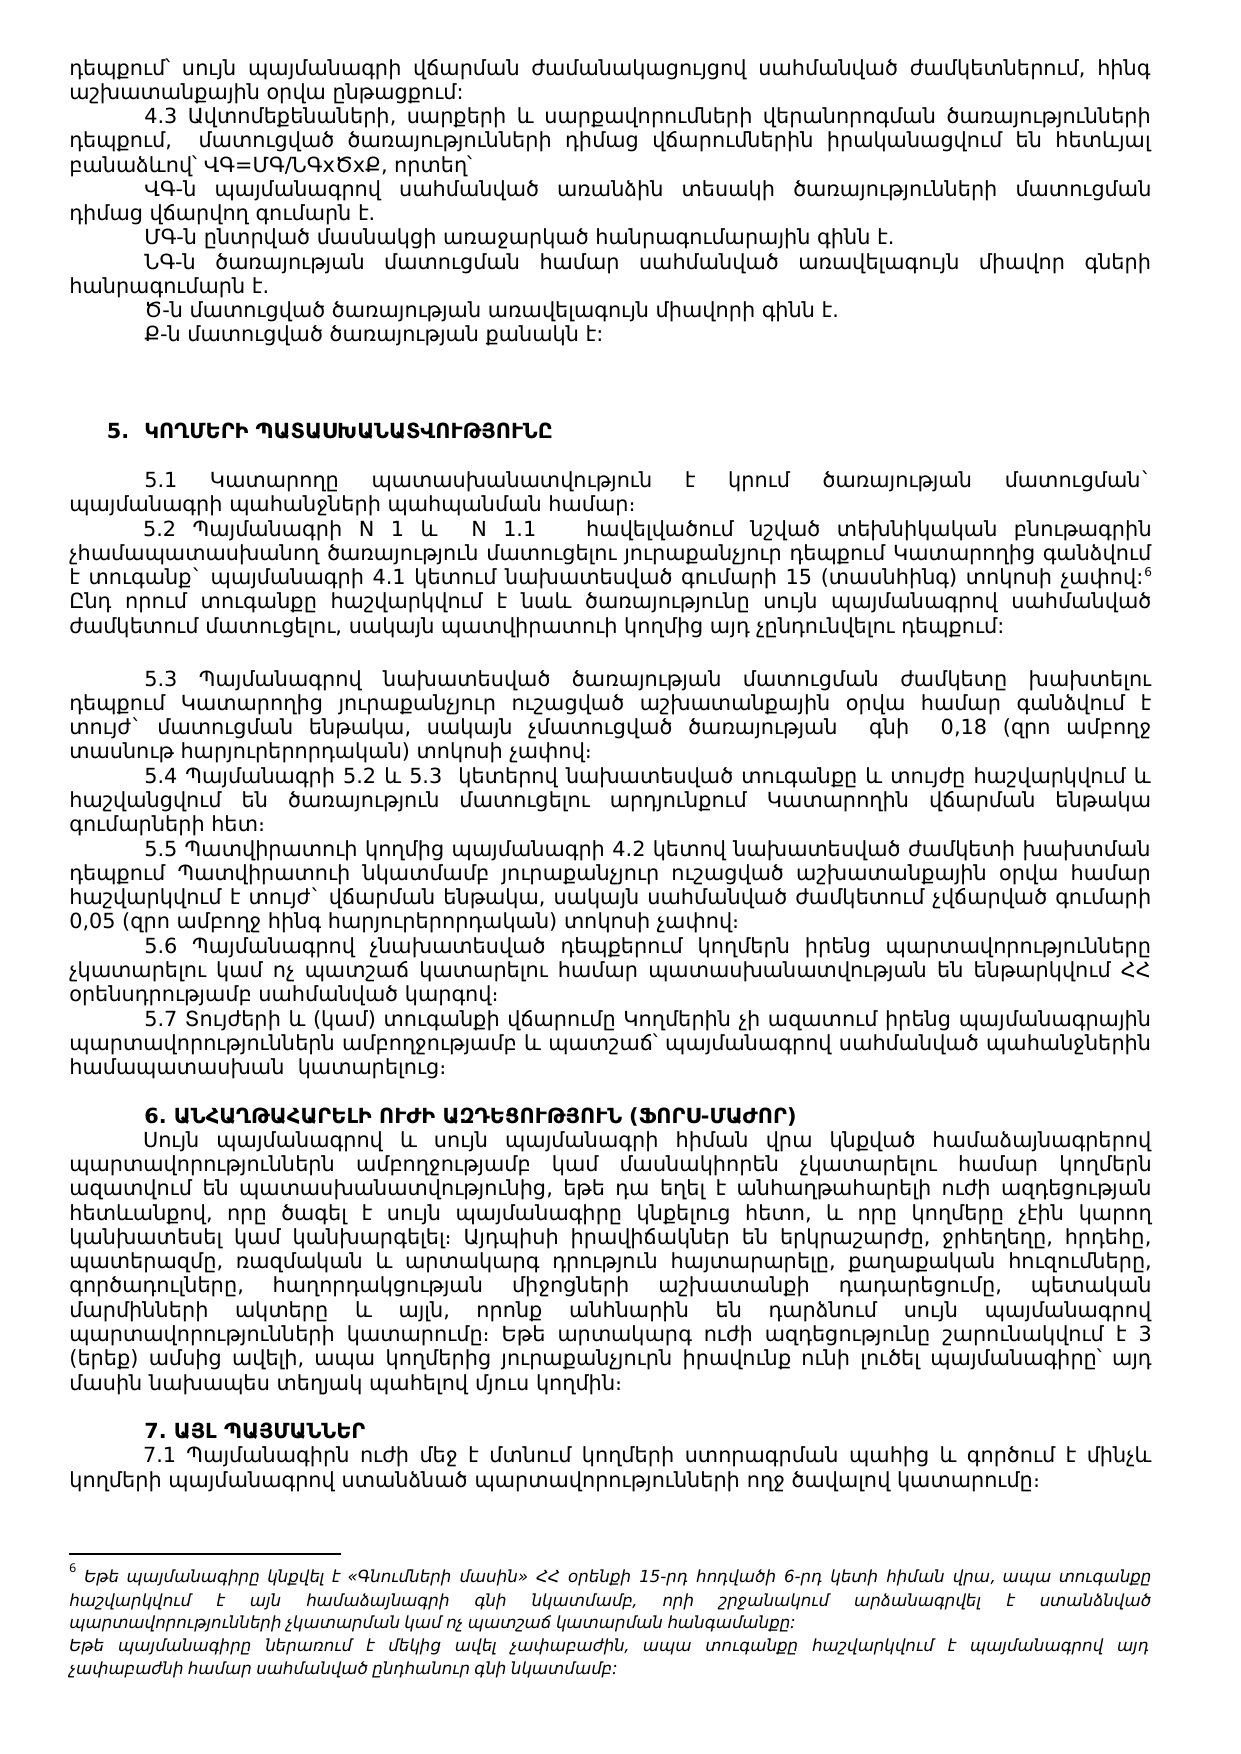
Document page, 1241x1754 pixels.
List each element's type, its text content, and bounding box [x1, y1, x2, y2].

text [69, 56, 1152, 104]
text 5.2 Պայմանագրի N 1 և N 1.1 հավելվածում նշված տեխնիկական բնութագրին չհամապատասխանող ծառայություն մատուցելու յուրաքանչյուր դեպքում Կատարողից գանձվում է տուգանք` պայմանագրի 4.1 կետում նախատեսված գումարի 15 (տասնհինգ) տոկոսի չափով: Ընդ որում տուգանքը հաշվարկվում է նաև ծառայությունը սույն պայմանագրով սահմանված ժամկետում մատուցելու, սակայն պատվիրատուի կողմից այդ չընդունվելու դեպքում: [69, 517, 1152, 638]
text 5.6 Պայմանագրով չնախատեսված դեպքերում կողմերն իրենց պարտավորությունները չկատարելու կամ ոչ պատշաճ կատարելու համար պատասխանատվության են ենթարկվում ՀՀ օրենսդրությամբ սահմանված կարգով։ [69, 934, 1152, 1007]
text 5.3 Պայմանագրով նախատեսված ծառայության մատուցման ժամկետը խախտելու դեպքում Կատարողից յուրաքանչյուր ուշացված աշխատանքային օրվա համար գանձվում է տույժ` մատուցման ենթակա, սակայն չմատուցված ծառայության գնի 0,18 (զրո ամբողջ տասնութ հարյուրերորդական) տոկոսի չափով։ [69, 667, 1152, 764]
list ԿՈՂՄԵՐԻ ՊԱՏԱՍԽԱՆԱՏՎՈՒԹՅՈՒՆԸ [107, 419, 1152, 444]
text 5.1 Կատարողը պատասխանատվություն է կրում ծառայության մատուցման` պայմանագրի պահանջների պահպանման համար։ [69, 468, 1152, 517]
text 5.7 Տույժերի և (կամ) տուգանքի վճարումը Կողմերին չի ազատում իրենց պայմանագրային պարտավորություններն ամբողջությամբ և պատշաճ՝ պայմանագրով սահմանված պահանջներին համապատասխան կատարելուց։ [69, 1007, 1152, 1079]
text 7.1 Պայմանագիրն ուժի մեջ է մտնում կողմերի ստորագրման պահից և գործում է մինչև կողմերի պայմանագրով ստանձնած պարտավորությունների ողջ ծավալով կատարումը։ [69, 1443, 1152, 1492]
text 7. ԱՅԼ ՊԱՅՄԱՆՆԵՐ [69, 1419, 1152, 1443]
text ՎԳ-ն պայմանագրով սահմանված առանձին տեսակի ծառայությունների մատուցման դիմաց վճարվող գումարն է. [69, 177, 1152, 225]
text ՆԳ-ն ծառայության մատուցման համար սահմանված առավելագույն միավոր գների հանրագումարն է. [69, 250, 1152, 298]
text Ք-ն մատուցված ծառայության քանակն է: [69, 322, 1152, 347]
text 4.3 Ավտոմեքենաների, սարքերի և սարքավորումների վերանորոգման ծառայությունների դեպքում, մատուցված ծառայությունների դիմաց վճարումներին իրականացվում են հետևյալ բանաձևով՝ ՎԳ=ՄԳ/ՆԳxԾxՔ, որտեղ՝ [69, 104, 1152, 177]
text ՄԳ-ն ընտրված մասնակցի առաջարկած հանրագումարային գինն է. [69, 225, 1152, 250]
text 5.4 Պայմանագրի 5.2 և 5.3 կետերով նախատեսված տուգանքը և տույժը հաշվարկվում և հաշվանցվում են ծառայություն մատուցելու արդյունքում Կատարողին վճարման ենթակա գումարների հետ։ [69, 764, 1152, 837]
text 5.5 Պատվիրատուի կողմից պայմանագրի 4.2 կետով նախատեսված ժամկետի խախտման դեպքում Պատվիրատուի նկատմամբ յուրաքանչյուր ուշացված աշխատանքային օրվա համար հաշվարկվում է տույժ` վճարման ենթակա, սակայն սահմանված ժամկետում չվճարված գումարի 0,05 (զրո ամբողջ հինգ հարյուրերորդական) տոկոսի չափով։ [69, 837, 1152, 934]
text Ծ-ն մատուցված ծառայության առավելագույն միավորի գինն է. [69, 298, 1152, 322]
text 6. ԱՆՀԱՂԹԱՀԱՐԵԼԻ ՈՒԺԻ ԱԶԴԵՑՈՒԹՅՈՒՆ (ՖՈՐՍ-ՄԱԺՈՐ) [69, 1104, 1152, 1128]
text Սույն պայմանագրով և սույն պայմանագրի հիման վրա կնքված համաձայնագրերով պարտավորություններն ամբողջությամբ կամ մասնակիորեն չկատարելու համար կողմերն ազատվում են պատասխանատվությունից, եթե դա եղել է անհաղթահարելի ուժի ազդեցության հետևանքով, որը ծագել է սույն պայմանագիրը կնքելուց հետո, և որը կողմերը չէին կարող կանխատեսել կամ կանխարգելել։ Այդպիսի իրավիճակներ են երկրաշարժը, ջրհեղեղը, հրդեհը, պատերազմը, ռազմական և արտակարգ դրություն հայտարարելը, քաղաքական հուզումները, գործադուլները, հաղորդակցության միջոցների աշխատանքի դադարեցումը, պետական մարմինների ակտերը և այլն, որոնք անհնարին են դարձնում սույն պայմանագրով պարտավորությունների կատարումը։ Եթե արտակարգ ուժի ազդեցությունը շարունակվում է 3 (երեք) ամսից ավելի, ապա կողմերից յուրաքանչյուրն իրավունք ունի լուծել պայմանագիրը՝ այդ մասին նախապես տեղյակ պահելով մյուս կողմին։ [69, 1128, 1152, 1395]
